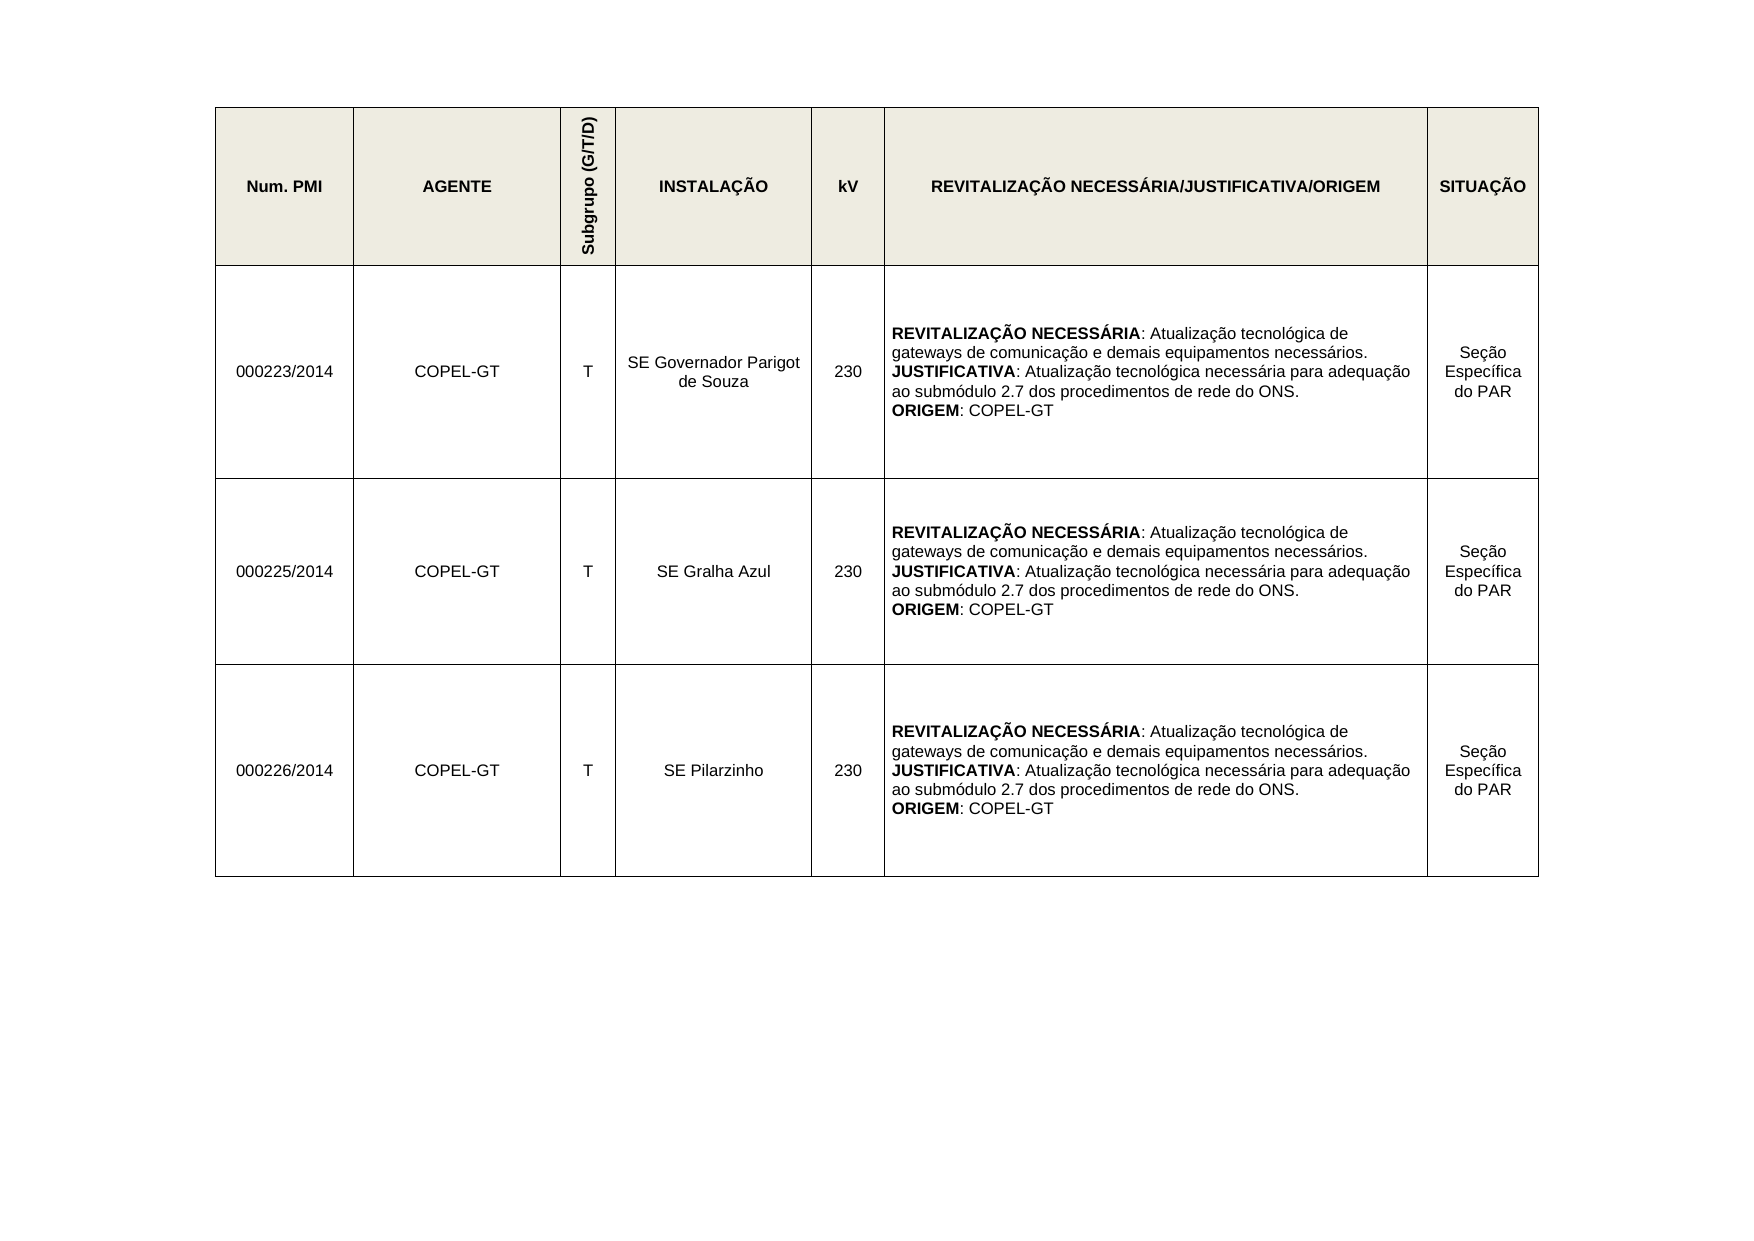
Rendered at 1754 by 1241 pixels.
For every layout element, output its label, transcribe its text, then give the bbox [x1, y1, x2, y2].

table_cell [885, 665, 1427, 876]
table_cell 230 [812, 266, 884, 477]
table_header Num. PMI [216, 108, 353, 265]
table_cell Seção Específica do PAR [1428, 665, 1538, 876]
table_header REVITALIZAÇÃO NECESSÁRIA/JUSTIFICATIVA/ORIGEM [885, 108, 1427, 265]
table_cell T [561, 665, 615, 876]
table_cell SE Governador Parigot de Souza [616, 266, 811, 477]
table_header INSTALAÇÃO [616, 108, 811, 265]
table_cell SE Gralha Azul [616, 479, 811, 663]
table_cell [885, 266, 1427, 477]
table_cell COPEL-GT [354, 665, 560, 876]
table_cell SE Pilarzinho [616, 665, 811, 876]
table_cell T [561, 266, 615, 477]
table_cell COPEL-GT [354, 266, 560, 477]
table_cell 000223/2014 [216, 266, 353, 477]
table_cell COPEL-GT [354, 479, 560, 663]
table_header SITUAÇÃO [1428, 108, 1538, 265]
table_cell Seção Específica do PAR [1428, 266, 1538, 477]
table_header kV [812, 108, 884, 265]
table_cell Seção Específica do PAR [1428, 479, 1538, 663]
table_header Subgrupo (G/T/D) [561, 108, 615, 265]
table_cell 230 [812, 479, 884, 663]
table_header AGENTE [354, 108, 560, 265]
table_cell 000226/2014 [216, 665, 353, 876]
table_cell T [561, 479, 615, 663]
table_cell 230 [812, 665, 884, 876]
table_cell 000225/2014 [216, 479, 353, 663]
